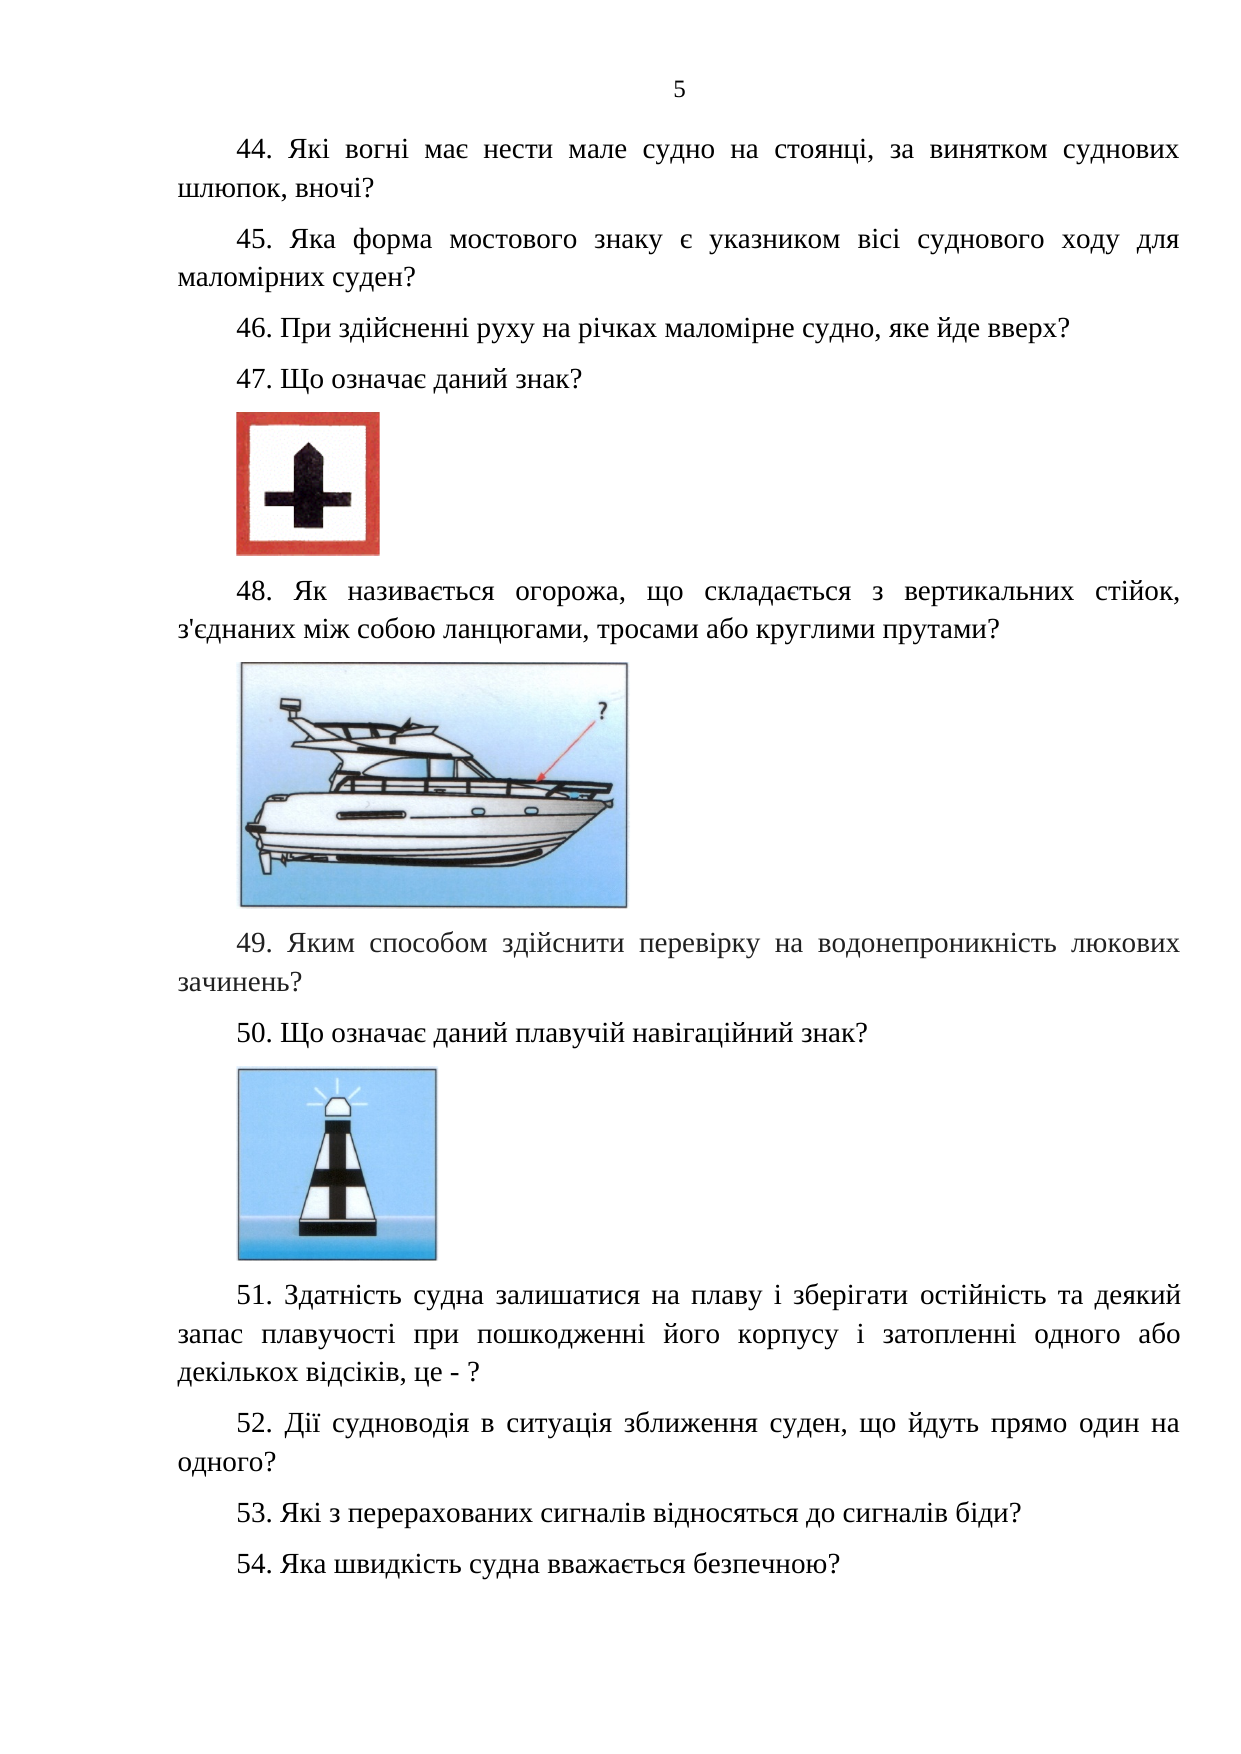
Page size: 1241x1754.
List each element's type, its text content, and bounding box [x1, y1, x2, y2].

text 52. Дії судноводія в ситуація зближення суден, що йдуть прямо один на одного? [177, 1406, 1181, 1478]
text 51. Здатність судна залишатися на плаву і зберігати остійність та деякий запас плавучості при пошкодженні його корпусу і затопленні одного або декількох відсіків, це - ? [177, 1349, 1181, 1388]
picture [236, 662, 631, 909]
text 47. Що означає даний знак? [177, 361, 1181, 395]
picture [236, 1066, 439, 1261]
text 53. Які з перерахованих сигналів відносяться до сигналів біди? [177, 1495, 1181, 1529]
text 45. Яка форма мостового знаку є указником вісі суднового ходу для маломірних суден? [177, 221, 1181, 293]
text 48. Як називається огорожа, що складається з вертикальних стійок, з'єднаних між собою ланцюгами, тросами або круглими прутами? [177, 573, 1181, 645]
text 54. Яка швидкість судна вважається безпечною? [177, 1546, 1181, 1580]
text 50. Що означає даний плавучій навігаційний знак? [177, 1015, 1181, 1049]
text 51. Здатність судна залишатися на плаву і зберігати остійність та деякий запас плавучості при пошкодженні його корпусу і затопленні одного або декількох відсіків, це - ? [177, 1277, 1181, 1316]
picture [236, 412, 380, 556]
text 46. При здійсненні руху на річках маломірне судно, яке йде вверх? [177, 310, 1181, 344]
text 49. Яким способом здійснити перевірку на водонепроникність люкових зачинень? [177, 926, 1181, 998]
text 44. Які вогні має нести мале судно на стоянці, за винятком суднових шлюпок, вночі? [177, 131, 1181, 203]
